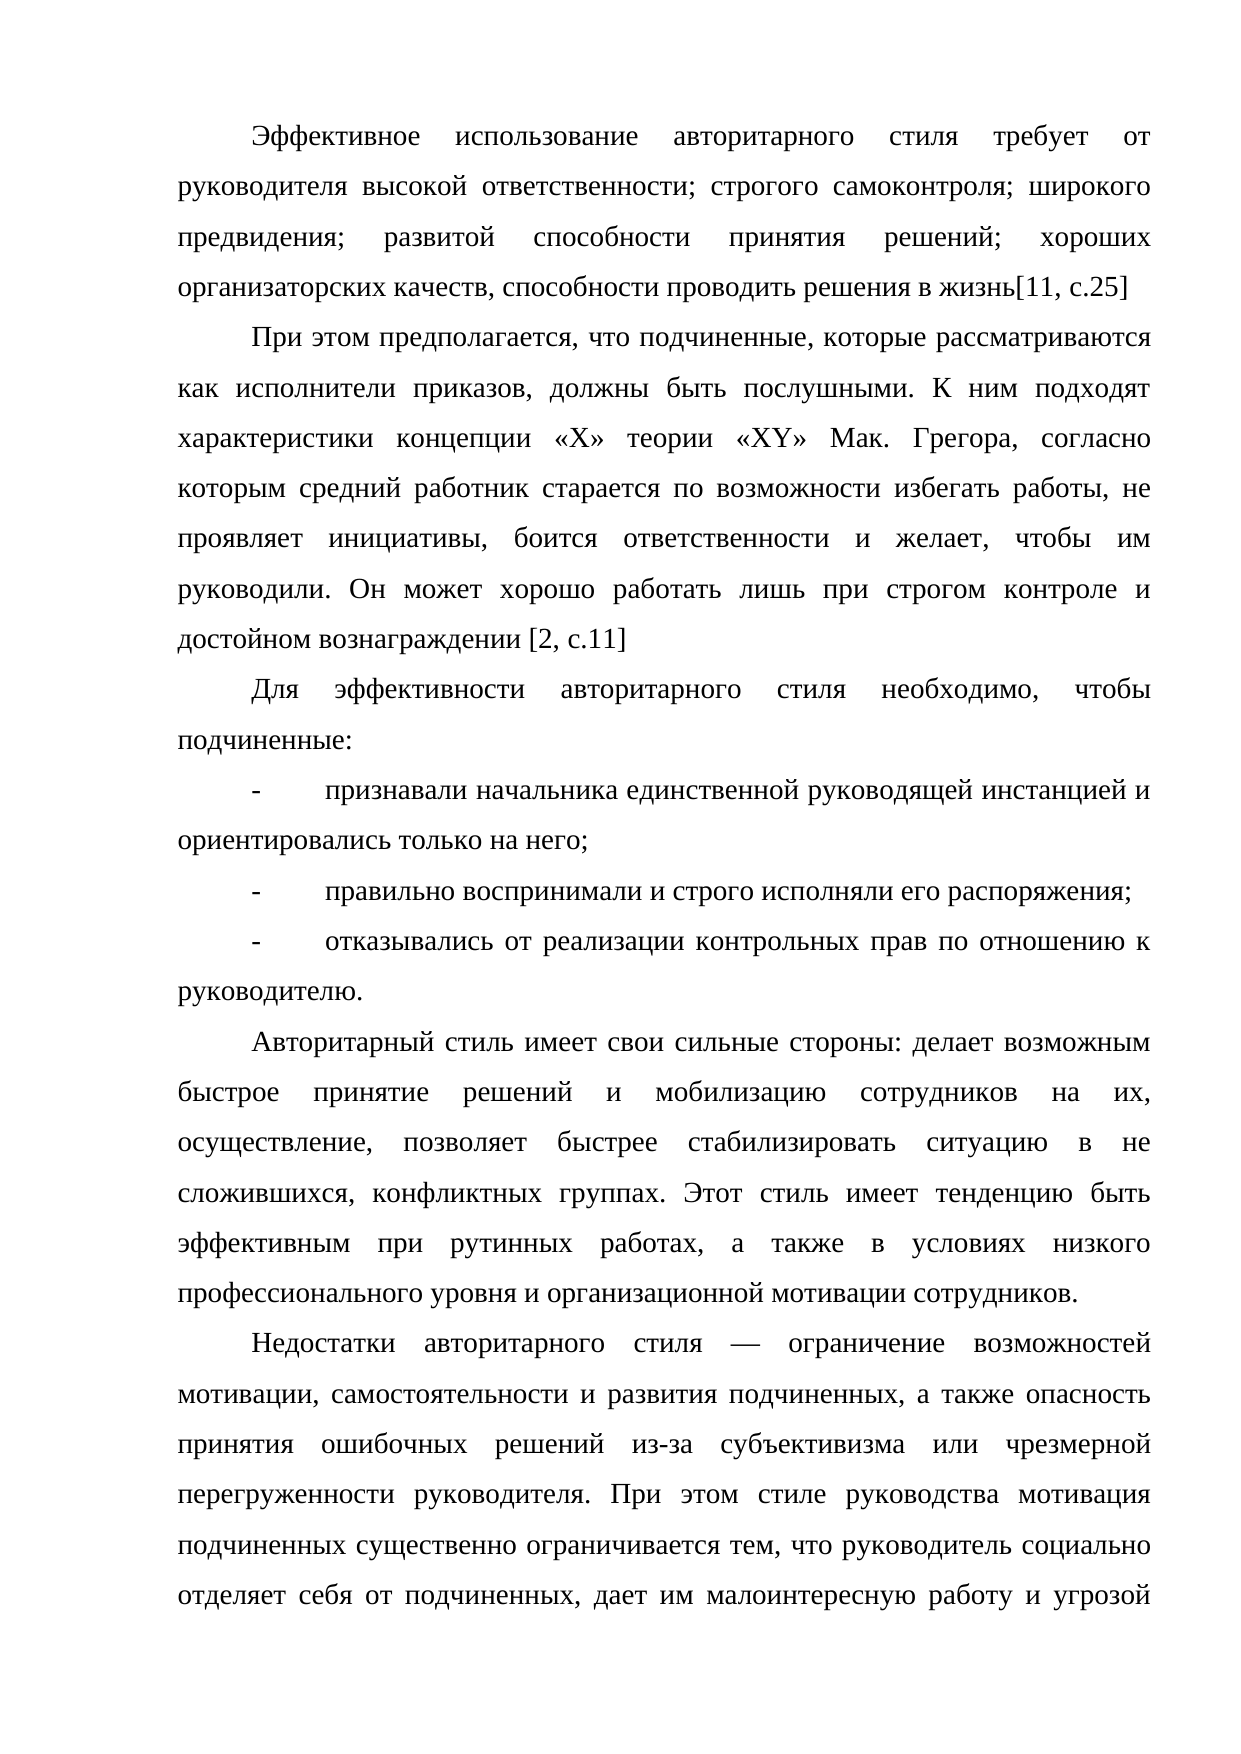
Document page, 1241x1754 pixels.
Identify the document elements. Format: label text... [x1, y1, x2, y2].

text При этом предполагается, что подчиненные, которые рассматриваются как исполнители приказов, должны быть послушными. К ним подходят характеристики концепции «X» теории «XY» Мак. Грегора, согласно которым средний работник старается по возможности избегать работы, не проявляет инициативы, боится ответственности и желает, чтобы им руководили. Он может хорошо работать лишь при строгом контроле и достойном вознаграждении [2, c.11] [177, 319, 1152, 655]
text Авторитарный стиль имеет свои сильные стороны: делает возможным быстрое принятие решений и мобилизацию сотрудников на их, осуществление, позволяет быстрее стабилизировать ситуацию в не сложившихся, конфликтных группах. Этот стиль имеет тенденцию быть эффективным при рутинных работах, а также в условиях низкого профессионального уровня и организационной мотивации сотрудников. [177, 1024, 1152, 1309]
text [177, 1326, 1152, 1611]
list признавали начальника единственной руководящей инстанцией и ориентировались только на него; [177, 772, 1152, 856]
list правильно воспринимали и строго исполняли его распоряжения; [177, 873, 1152, 906]
text Для эффективности авторитарного стиля необходимо, чтобы подчиненные: [177, 672, 1152, 755]
text Эффективное использование авторитарного стиля требует от руководителя высокой ответственности; строгого самоконтроля; широкого предвидения; развитой способности принятия решений; хороших организаторских качеств, способности проводить решения в жизнь[11, c.25] [177, 118, 1152, 303]
list отказывались от реализации контрольных прав по отношению к руководителю. [177, 923, 1152, 1007]
